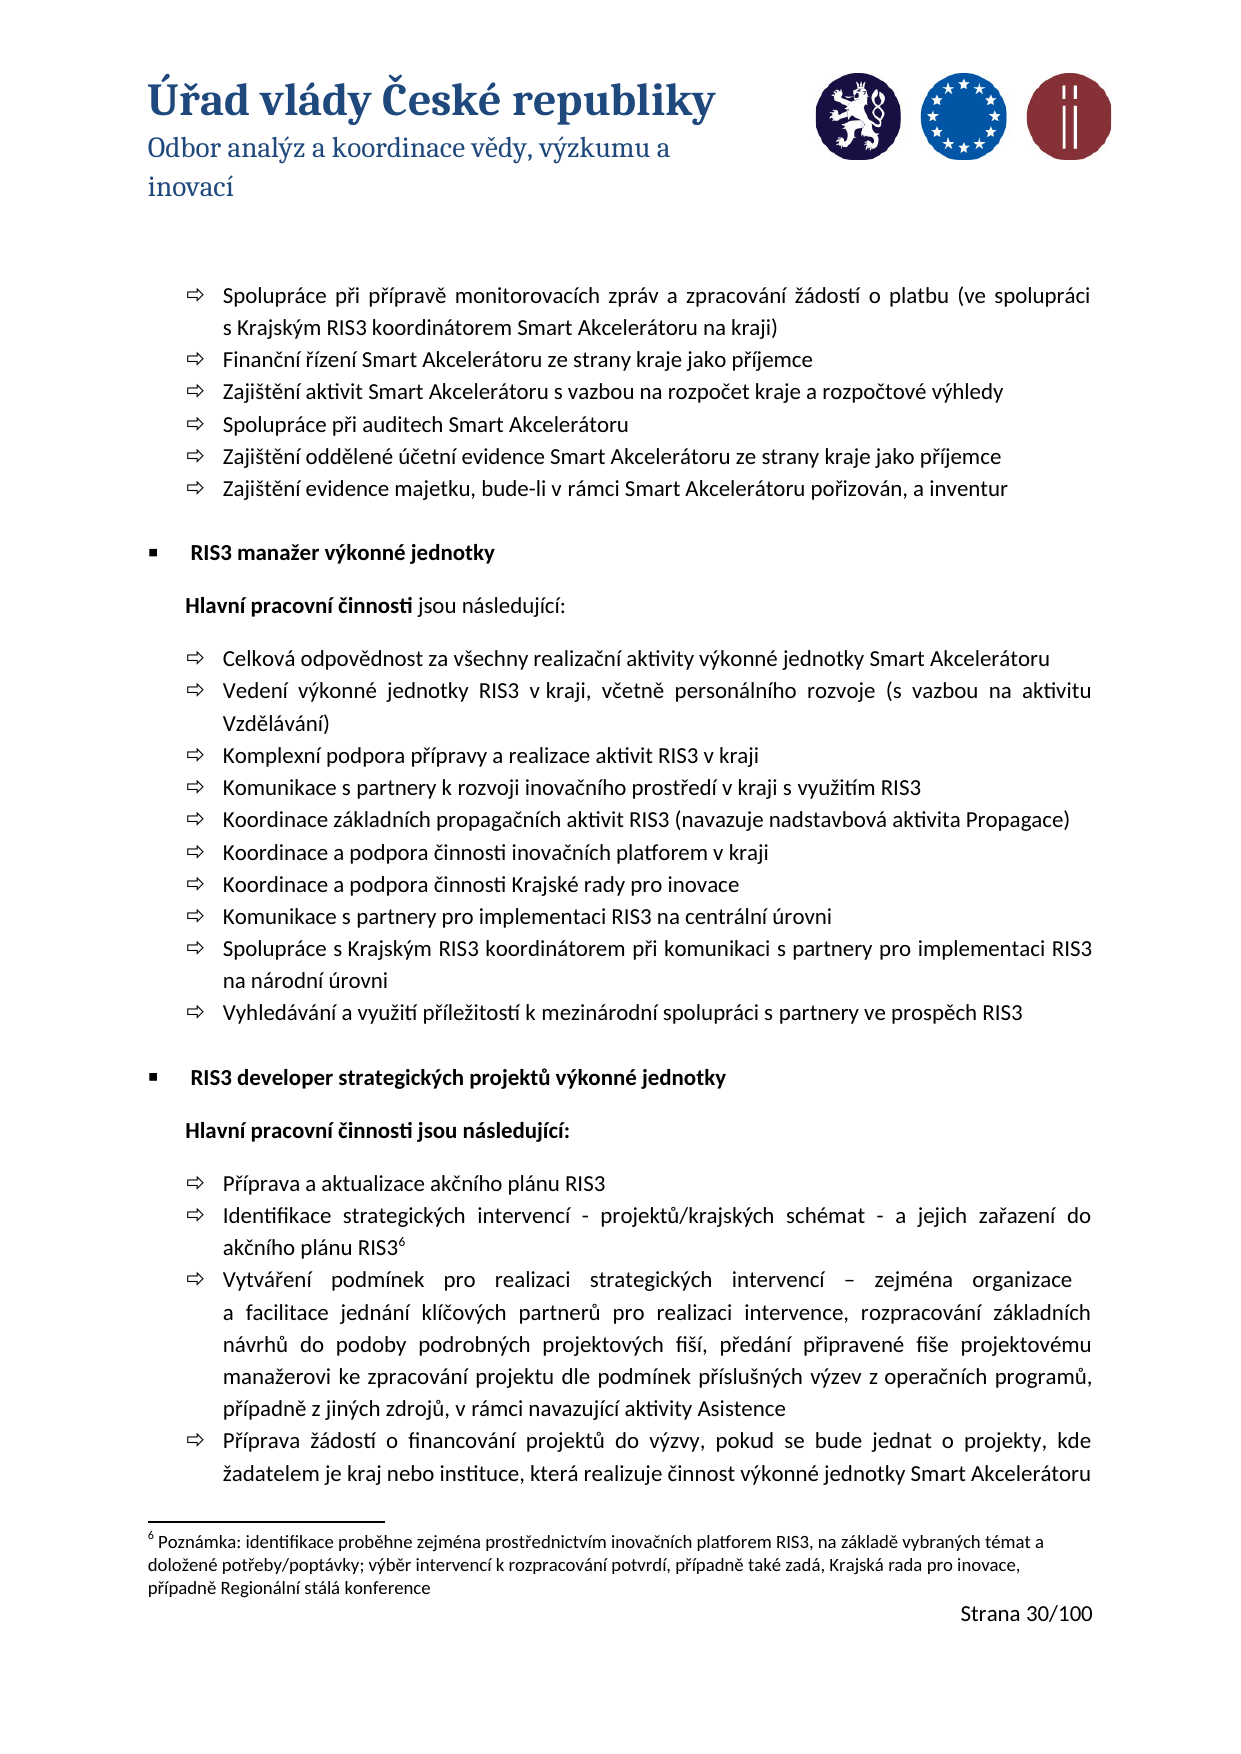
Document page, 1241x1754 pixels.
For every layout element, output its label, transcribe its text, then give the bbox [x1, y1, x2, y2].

list Vedení výkonné jednotky RIS3 v kraji, včetně personálního rozvoje (s vazbou na aktivitu Vzdělávání) [185, 677, 1093, 737]
picture [815, 73, 1112, 160]
list Finanční řízení Smart Akcelerátoru ze strany kraje jako příjemce [185, 345, 1093, 373]
list Příprava a aktualizace akčního plánu RIS3 [185, 1169, 1093, 1197]
list Koordinace a podpora činnosti inovačních platforem v kraji [185, 838, 1093, 866]
list Identifikace strategických intervencí - projektů/krajských schémat - a jejich zařazení do akčního plánu RIS3 [185, 1201, 1093, 1261]
text Hlavní pracovní činnosti jsou následující: [148, 591, 1093, 619]
list Vytváření podmínek pro realizaci strategických intervencí – zejména organizace a facilitace jednání klíčových partnerů pro realizaci intervence, rozpracování základních návrhů do podoby podrobných projektových fiší, předání připravené fiše projektovému manažerovi ke zpracování projektu dle podmínek příslušných výzev z operačních programů, případně z jiných zdrojů, v rámci navazující aktivity Asistence [185, 1266, 1093, 1422]
text Hlavní pracovní činnosti jsou následující: [148, 1116, 1093, 1144]
list Koordinace základních propagačních aktivit RIS3 (navazuje nadstavbová aktivita Propagace) [185, 805, 1093, 833]
list Komplexní podpora přípravy a realizace aktivit RIS3 v kraji [185, 741, 1093, 769]
list RIS3 developer strategických projektů výkonné jednotky [148, 1063, 1093, 1091]
list Spolupráce s Krajským RIS3 koordinátorem při komunikaci s partnery pro implementaci RIS3 na národní úrovni [185, 934, 1093, 994]
list Spolupráce při přípravě monitorovacích zpráv a zpracování žádostí o platbu (ve spolupráci s Krajským RIS3 koordinátorem Smart Akcelerátoru na kraji) [185, 281, 1093, 341]
list Spolupráce při auditech Smart Akcelerátoru [185, 410, 1093, 438]
list Vyhledávání a využití příležitostí k mezinárodní spolupráci s partnery ve prospěch RIS3 [185, 998, 1093, 1027]
list Příprava žádostí o financování projektů do výzvy, pokud se bude jednat o projekty, kde žadatelem je kraj nebo instituce, která realizuje činnost výkonné jednotky Smart Akcelerátoru [185, 1426, 1093, 1487]
list Zajištění evidence majetku, bude-li v rámci Smart Akcelerátoru pořizován, a inventur [185, 474, 1093, 502]
list Zajištění aktivit Smart Akcelerátoru s vazbou na rozpočet kraje a rozpočtové výhledy [185, 377, 1093, 406]
list Koordinace a podpora činnosti Krajské rady pro inovace [185, 870, 1093, 898]
list RIS3 manažer výkonné jednotky [148, 538, 1093, 566]
list Komunikace s partnery pro implementaci RIS3 na centrální úrovni [185, 902, 1093, 930]
list Zajištění oddělené účetní evidence Smart Akcelerátoru ze strany kraje jako příjemce [185, 442, 1093, 470]
list Komunikace s partnery k rozvoji inovačního prostředí v kraji s využitím RIS3 [185, 773, 1093, 801]
list Celková odpovědnost za všechny realizační aktivity výkonné jednotky Smart Akcelerátoru [185, 644, 1093, 672]
